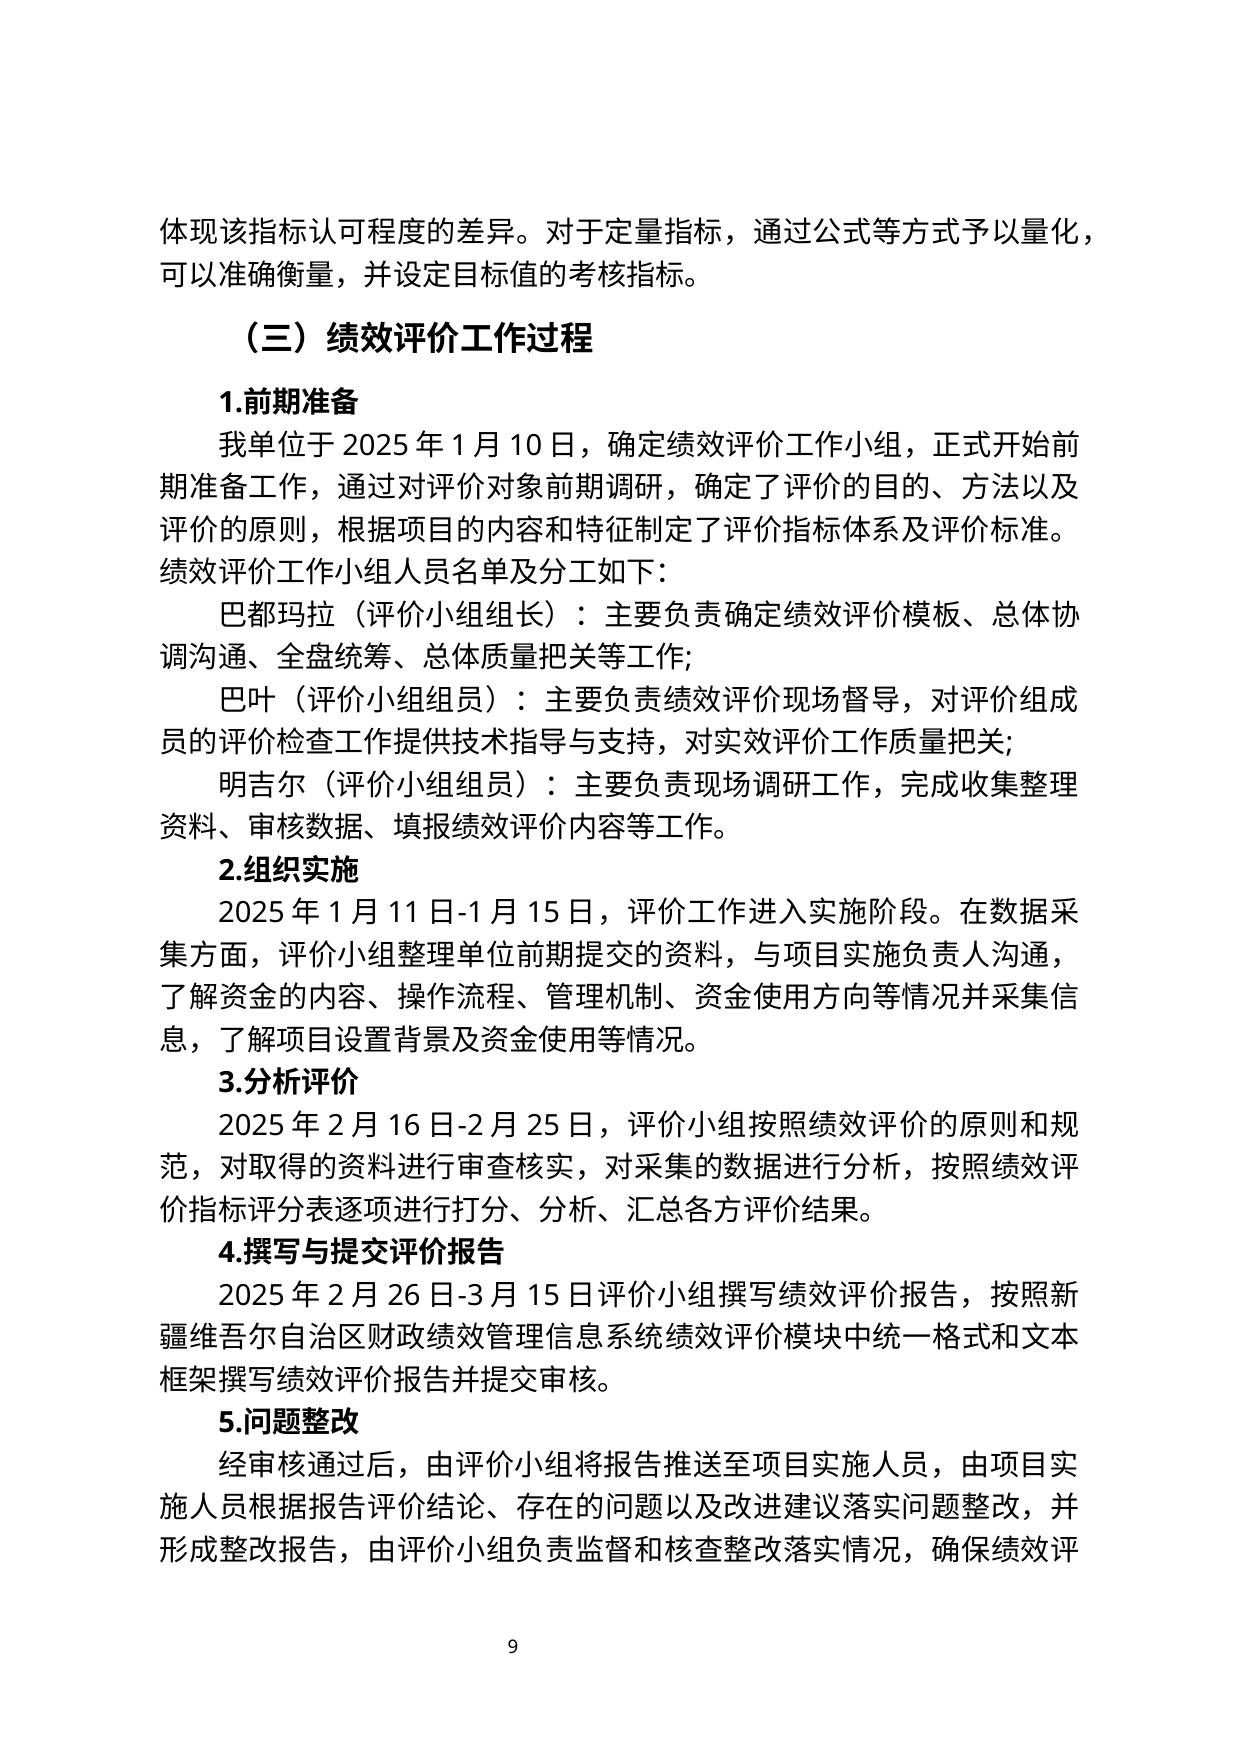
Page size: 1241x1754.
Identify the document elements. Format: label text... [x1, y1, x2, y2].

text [159, 1441, 1081, 1569]
text 巴叶（评价小组组员）：主要负责绩效评价现场督导，对评价组成员的评价检查工作提供技术指导与支持，对实效评价工作质量把关; [159, 676, 1081, 761]
text 2025年2月16日-2月25日，评价小组按照绩效评价的原则和规范，对取得的资料进行审查核实，对采集的数据进行分析，按照绩效评价指标评分表逐项进行打分、分析、汇总各方评价结果。 [159, 1101, 1081, 1229]
subtitle （三）绩效评价工作过程 [159, 294, 1081, 379]
text 我单位于2025年1月10日，确定绩效评价工作小组，正式开始前期准备工作，通过对评价对象前期调研，确定了评价的目的、方法以及评价的原则，根据项目的内容和特征制定了评价指标体系及评价标准。绩效评价工作小组人员名单及分工如下： [159, 421, 1081, 591]
subtitle 5.问题整改 [159, 1399, 1081, 1441]
subtitle 3.分析评价 [159, 1059, 1081, 1101]
subtitle 2.组织实施 [159, 846, 1081, 889]
subtitle 1.前期准备 [159, 379, 1081, 421]
text 巴都玛拉（评价小组组长）：主要负责确定绩效评价模板、总体协调沟通、全盘统筹、总体质量把关等工作; [159, 591, 1081, 676]
subtitle 4.撰写与提交评价报告 [159, 1229, 1081, 1271]
text 2025年2月26日-3月15日评价小组撰写绩效评价报告，按照新疆维吾尔自治区财政绩效管理信息系统绩效评价模块中统一格式和文本框架撰写绩效评价报告并提交审核。 [159, 1271, 1081, 1399]
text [159, 209, 1081, 294]
text 2025年1月11日-1月15日，评价工作进入实施阶段。在数据采集方面，评价小组整理单位前期提交的资料，与项目实施负责人沟通，了解资金的内容、操作流程、管理机制、资金使用方向等情况并采集信息，了解项目设置背景及资金使用等情况。 [159, 889, 1081, 1059]
text 明吉尔（评价小组组员）：主要负责现场调研工作，完成收集整理资料、审核数据、填报绩效评价内容等工作。 [159, 761, 1081, 846]
